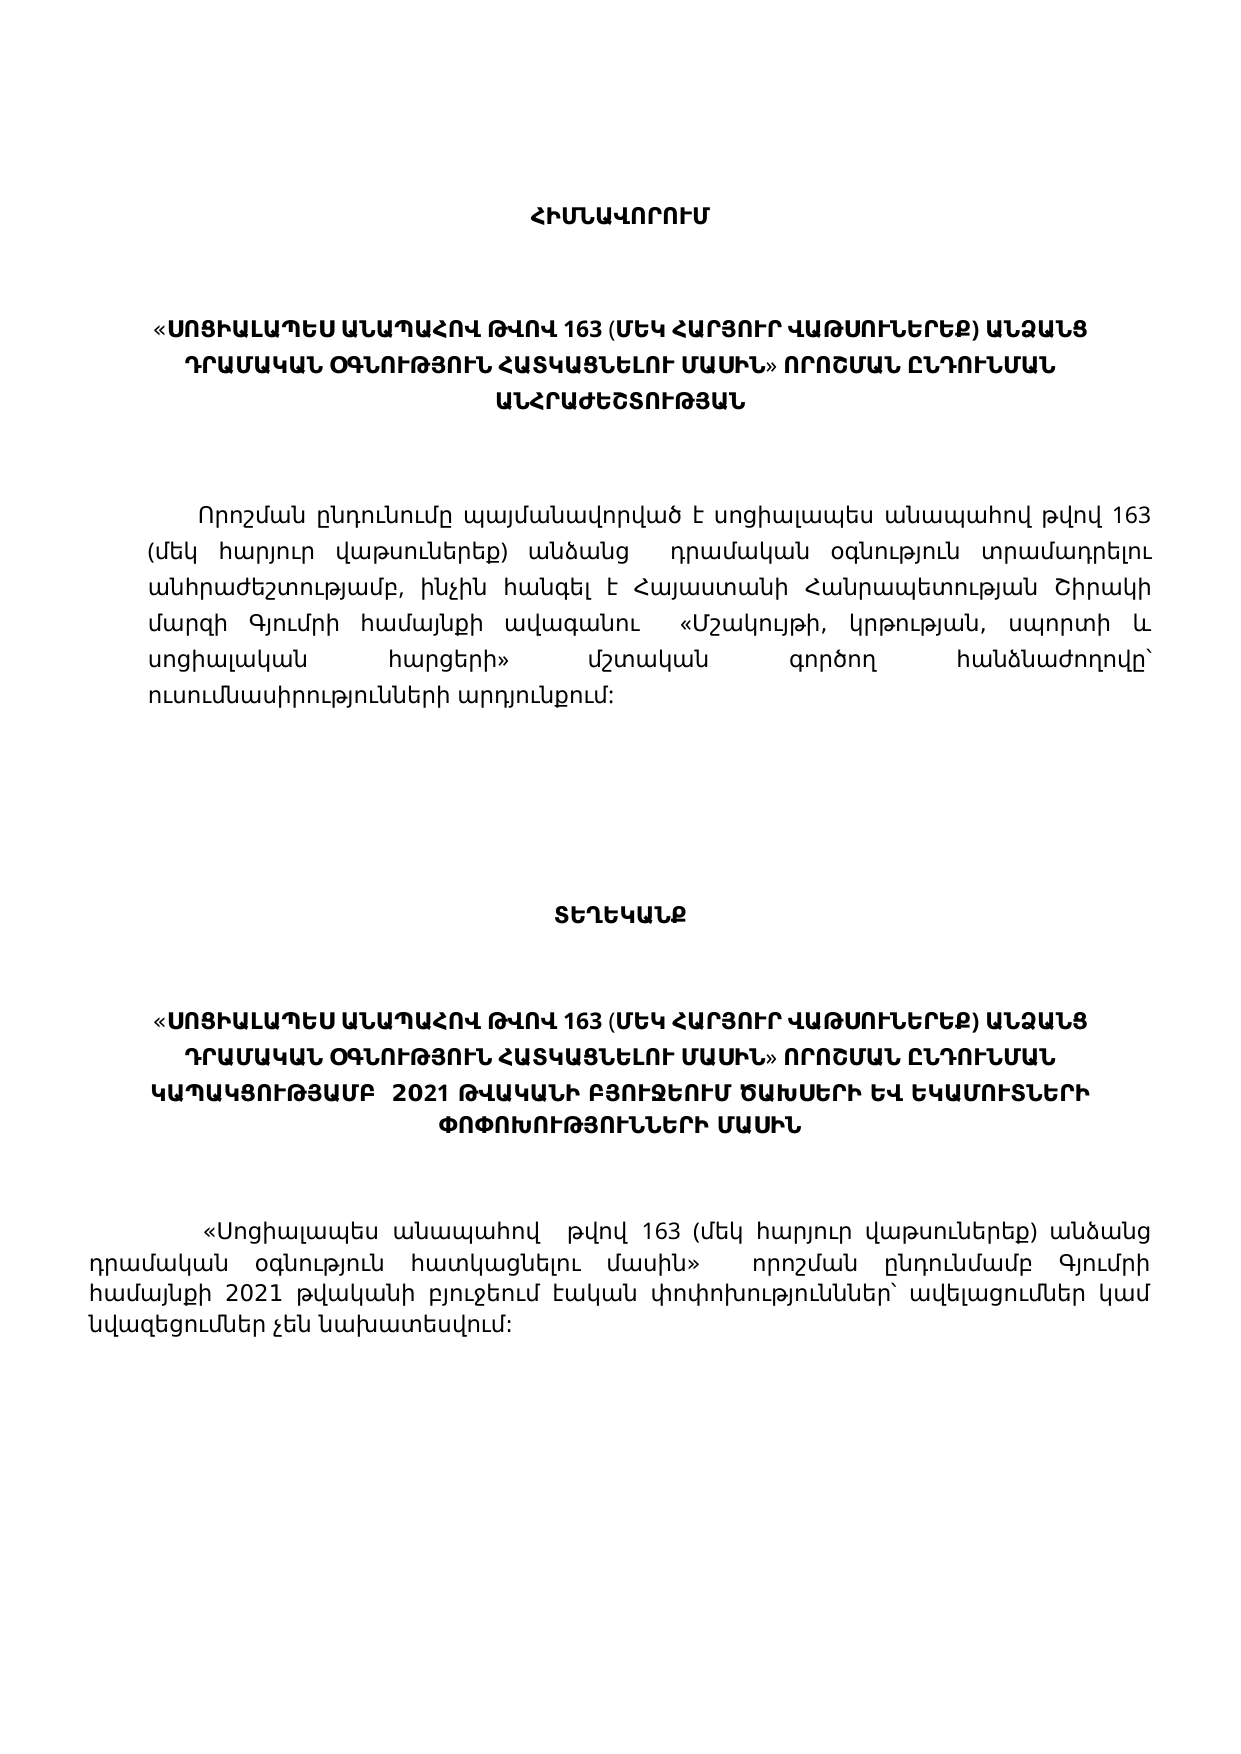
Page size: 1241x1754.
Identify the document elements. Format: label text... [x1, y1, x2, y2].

text «ՍՈՑԻԱԼԱՊԵՍ ԱՆԱՊԱՀՈՎ ԹՎՈՎ 163 (ՄԵԿ ՀԱՐՅՈՒՐ ՎԱԹՍՈՒՆԵՐԵՔ) ԱՆՁԱՆՑ ԴՐԱՄԱԿԱՆ ՕԳՆՈՒԹՅՈՒՆ ՀԱՏԿԱՑՆԵԼՈՒ ՄԱՍԻՆ» ՈՐՈՇՄԱՆ ԸՆԴՈՒՆՄԱՆ ԿԱՊԱԿՑՈՒԹՅԱՄԲ 2021 ԹՎԱԿԱՆԻ ԲՅՈՒՋԵՈՒՄ ԾԱԽՍԵՐԻ ԵՎ ԵԿԱՄՈՒՏՆԵՐԻ ՓՈՓՈԽՈՒԹՅՈՒՆՆԵՐԻ ՄԱՍԻՆ [89, 1005, 1152, 1138]
text ՀԻՄՆԱՎՈՐՈՒՄ [89, 200, 1152, 231]
text «Սոցիալապես անապահով թվով 163 (մեկ հարյուր վաթսուներեք) անձանց դրամական օգնություն հատկացնելու մասին» որոշման ընդունմամբ Գյումրի համայնքի 2021 թվականի բյուջեում էական փոփոխությունններ՝ ավելացումներ կամ նվազեցումներ չեն նախատեսվում: [89, 1215, 1152, 1338]
text ՏԵՂԵԿԱՆՔ [89, 902, 1152, 928]
text Որոշման ընդունումը պայմանավորված է սոցիալապես անապահով թվով 163 (մեկ հարյուր վաթսուներեք) անձանց դրամական օգնություն տրամադրելու անհրաժեշտությամբ, ինչին հանգել է Հայաստանի Հանրապետության Շիրակի մարզի Գյումրի համայնքի ավագանու «Մշակույթի, կրթության, սպորտի և սոցիալական հարցերի» մշտական գործող հանձնաժողովը՝ ուսումնասիրությունների արդյունքում: [89, 499, 1152, 710]
text «ՍՈՑԻԱԼԱՊԵՍ ԱՆԱՊԱՀՈՎ ԹՎՈՎ 163 (ՄԵԿ ՀԱՐՅՈՒՐ ՎԱԹՍՈՒՆԵՐԵՔ) ԱՆՁԱՆՑ ԴՐԱՄԱԿԱՆ ՕԳՆՈՒԹՅՈՒՆ ՀԱՏԿԱՑՆԵԼՈՒ ՄԱՍԻՆ» ՈՐՈՇՄԱՆ ԸՆԴՈՒՆՄԱՆ ԱՆՀՐԱԺԵՇՏՈՒԹՅԱՆ [89, 313, 1152, 417]
